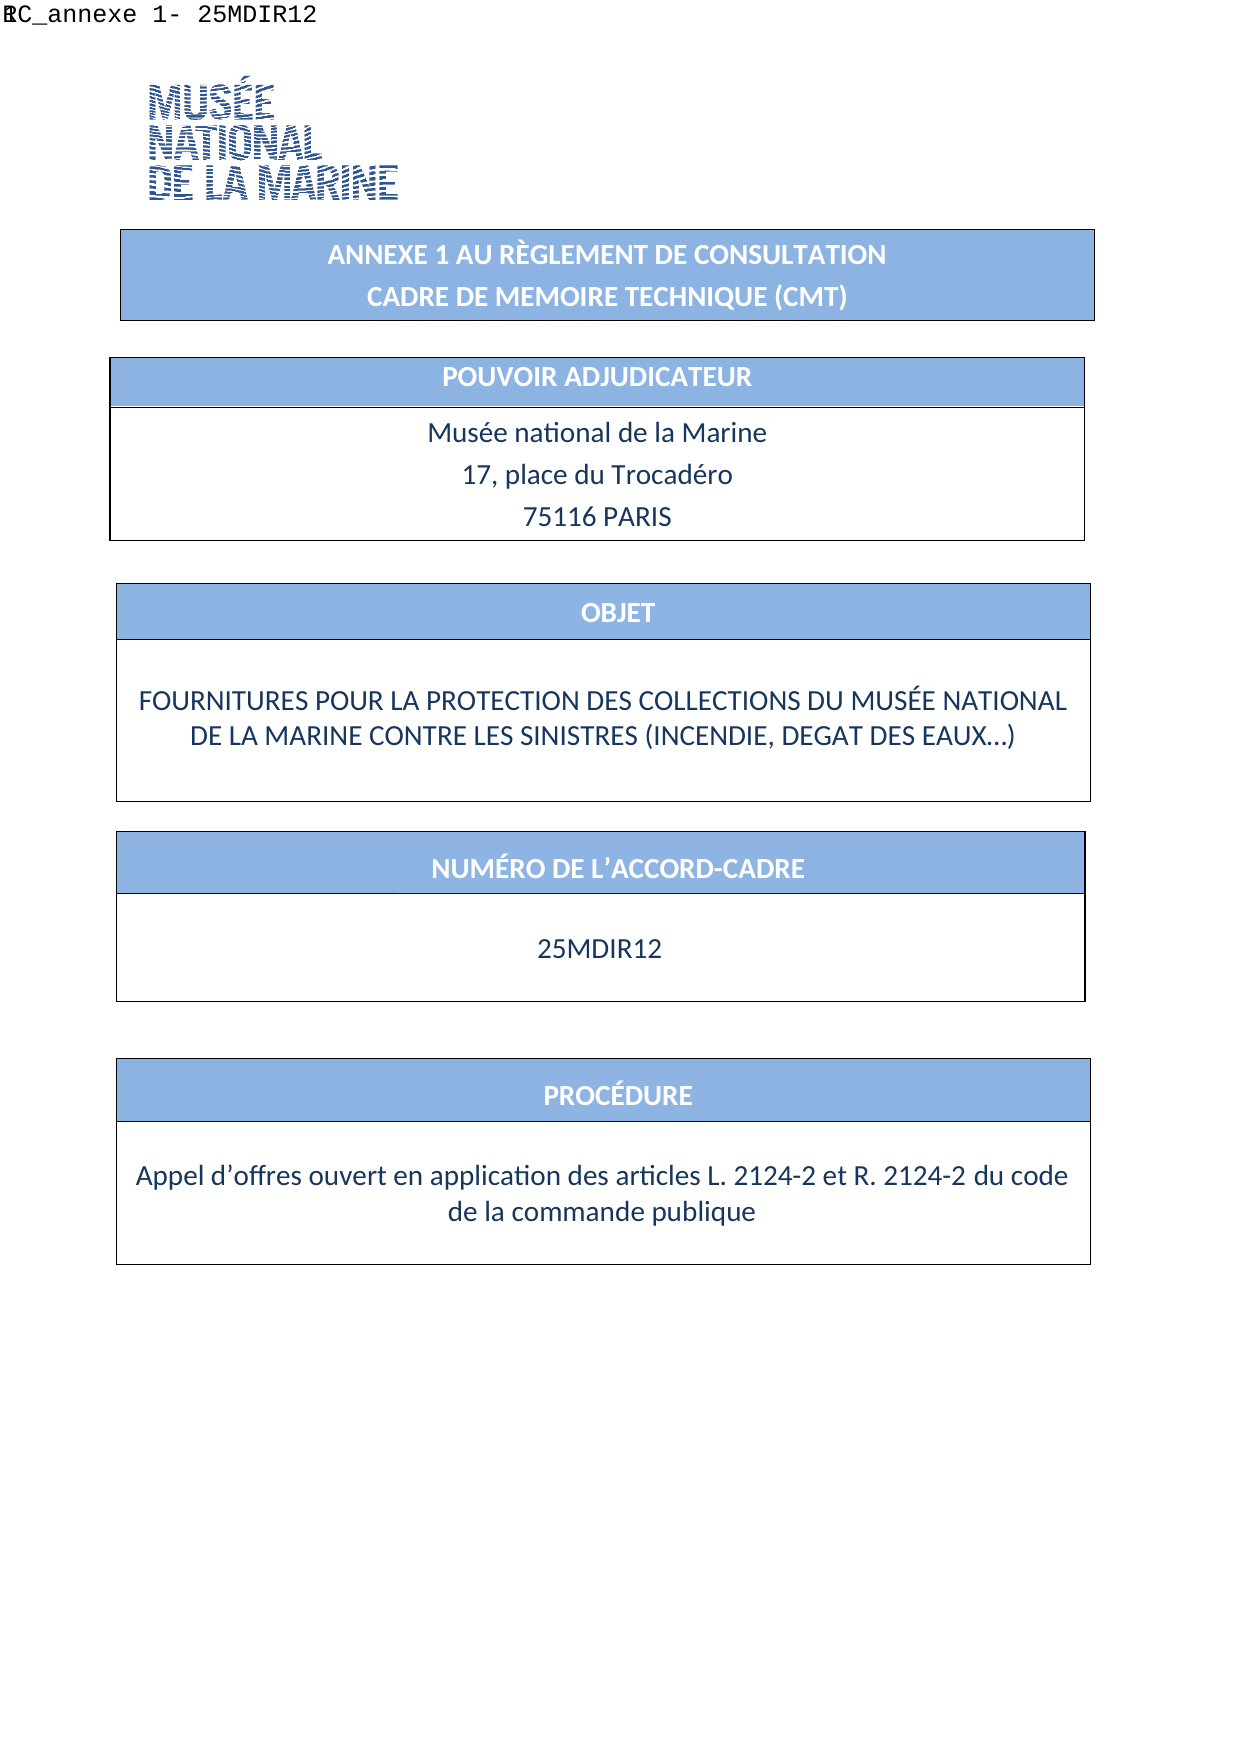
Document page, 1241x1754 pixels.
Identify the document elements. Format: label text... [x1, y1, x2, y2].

picture [119, 54, 428, 229]
table_cell Musée national de 17, place du Trocadéro 75116 PARIS [111, 408, 1084, 540]
table_header [117, 832, 1084, 893]
table_cell FOURNITURES POUR LA PROTECTION DES COLLECTIONS DU MUSÉE NATIONAL DE LA MARINE CONTRE LES SINISTRES (INCENDIE, DEGAT DES EAUX…) [117, 640, 1090, 801]
table_header POUVOIR ADJUDICATEUR [111, 358, 1084, 406]
table_header [117, 584, 1090, 639]
table_cell Appel d’offres ouvert en application des articles L. 2124-2 et R. 2124-2 du code de la commande publique [117, 1122, 1090, 1264]
table_header ANNEXE 1 AU RÈGLEMENT DE CONSULTATION CADRE DE MEMOIRE TECHNIQUE (CMT) [121, 230, 1094, 320]
table_cell 25MDIR12 [117, 894, 1084, 1001]
table_header [117, 1059, 1090, 1121]
